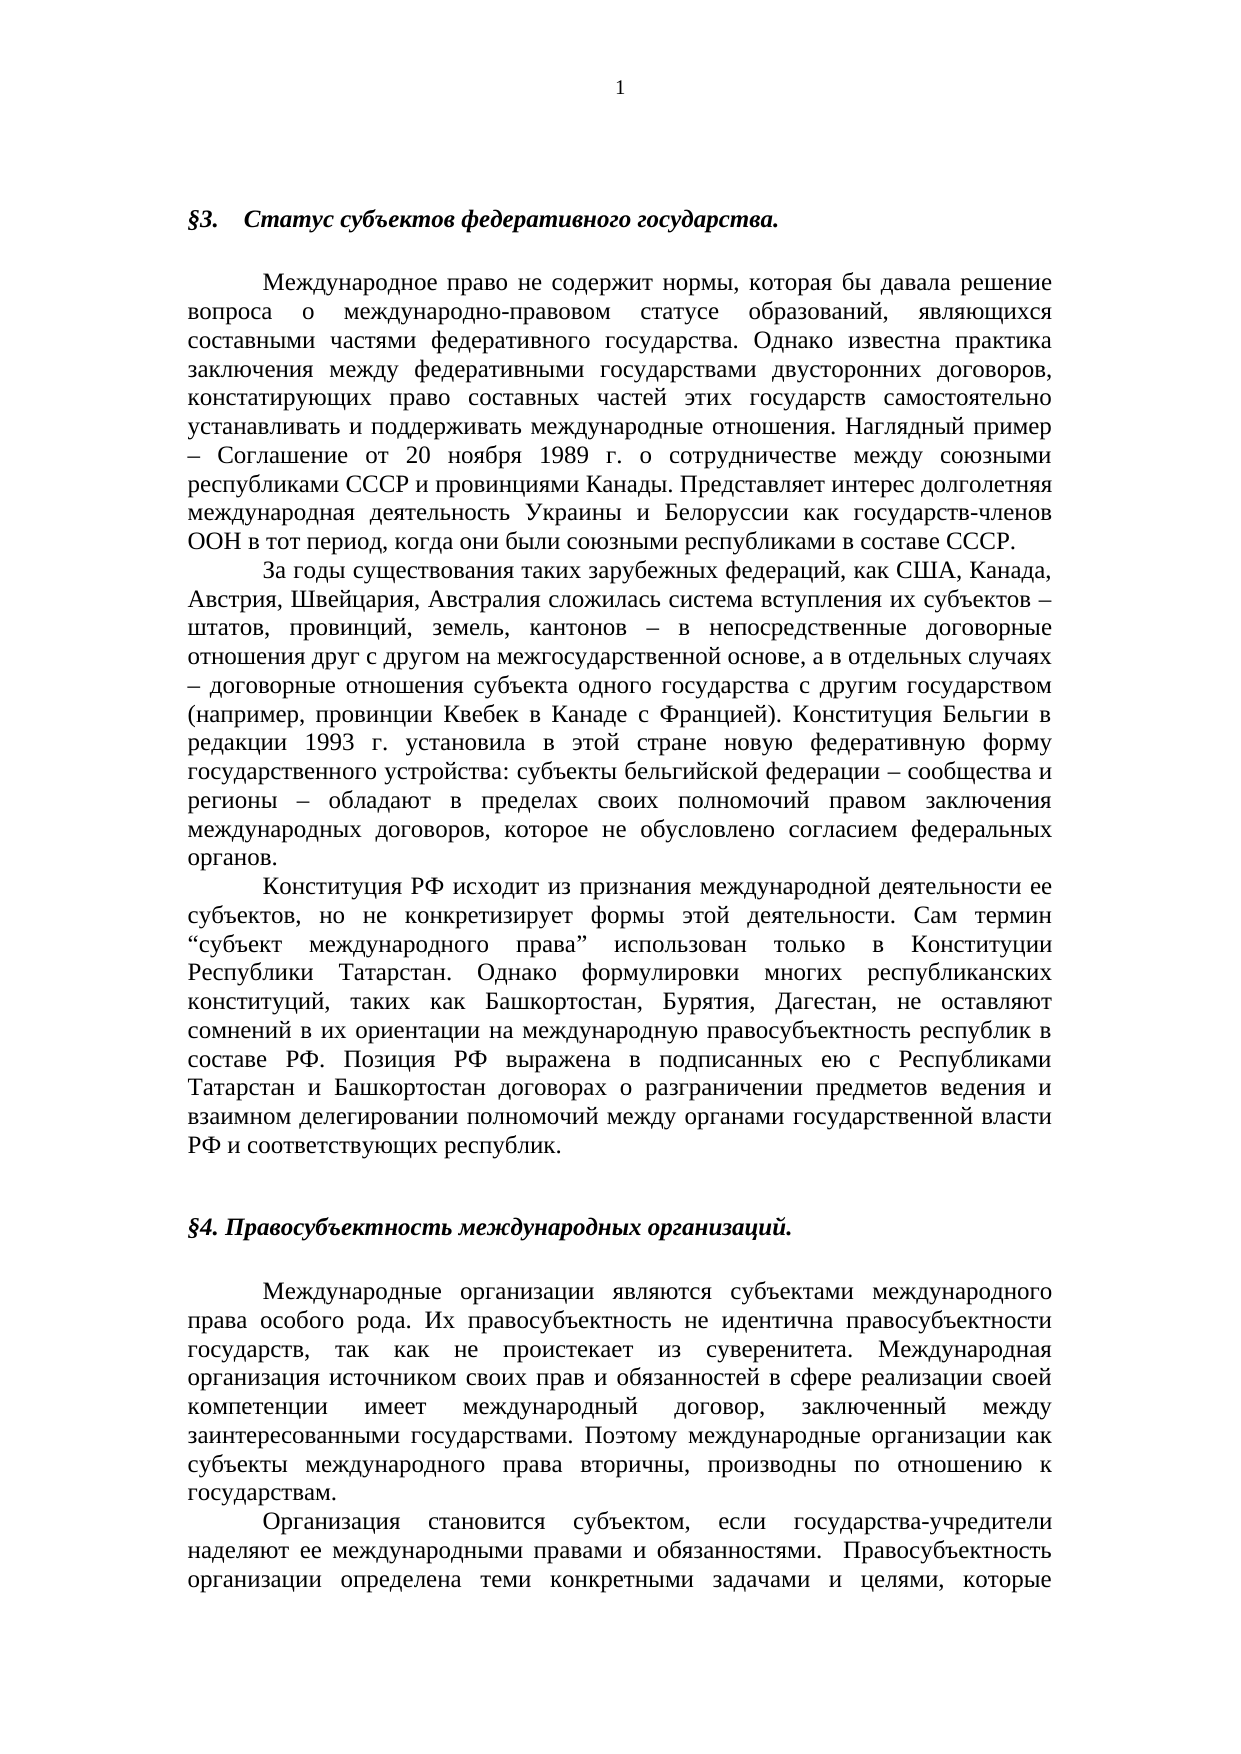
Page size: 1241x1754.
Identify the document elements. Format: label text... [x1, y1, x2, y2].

text За годы существования таких зарубежных федераций, как США, Канада, Австрия, Швейцария, Австралия сложилась система вступления их субъектов – штатов, провинций, земель, кантонов – в непосредственные договорные отношения друг с другом на межгосударственной основе, а в отдельных случаях – договорные отношения субъекта одного государства с другим государством (например, провинции Квебек в Канаде с Францией). Конституция Бельгии в редакции 1993 г. установила в этой стране новую федеративную форму государственного устройства: субъекты бельгийской федерации – сообщества и регионы – обладают в пределах своих полномочий правом заключения международных договоров, которое не обусловлено согласием федеральных органов. [187, 555, 1053, 871]
text Международное право не содержит нормы, которая бы давала решение вопроса о международно-правовом статусе образований, являющихся составными частями федеративного государства. Однако известна практика заключения между федеративными государствами двусторонних договоров, констатирующих право составных частей этих государств самостоятельно устанавливать и поддерживать международные отношения. Наглядный пример – Соглашение от 20 ноября 1989 г. о сотрудничестве между союзными республиками СССР и провинциями Канады. Представляет интерес долголетняя международная деятельность Украины и Белоруссии как государств-членов ООН в тот период, когда они были союзными республиками в составе СССР. [187, 267, 1053, 555]
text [187, 1506, 1053, 1592]
text Конституция РФ исходит из признания международной деятельности ее субъектов, но не конкретизирует формы этой деятельности. Сам термин “субъект международного права” использован только в Конституции Республики Татарстан. Однако формулировки многих республиканских конституций, таких как Башкортостан, Бурятия, Дагестан, не оставляют сомнений в их ориентации на международную правосубъектность республик в составе РФ. Позиция РФ выражена в подписанных ею с Республиками Татарстан и Башкортостан договорах о разграничении предметов ведения и взаимном делегировании полномочий между органами государственной власти РФ и соответствующих республик. [187, 871, 1053, 1159]
text Международные организации являются субъектами международного права особого рода. Их правосубъектность не идентична правосубъектности государств, так как не проистекает из суверенитета. Международная организация источником своих прав и обязанностей в сфере реализации своей компетенции имеет международный договор, заключенный между заинтересованными государствами. Поэтому международные организации как субъекты международного права вторичны, производны по отношению к государствам. [187, 1276, 1053, 1506]
subtitle §4. Правосубъектность международных организаций. [187, 1212, 1053, 1241]
subtitle §3. Статус субъектов федеративного государства. [187, 204, 1053, 232]
